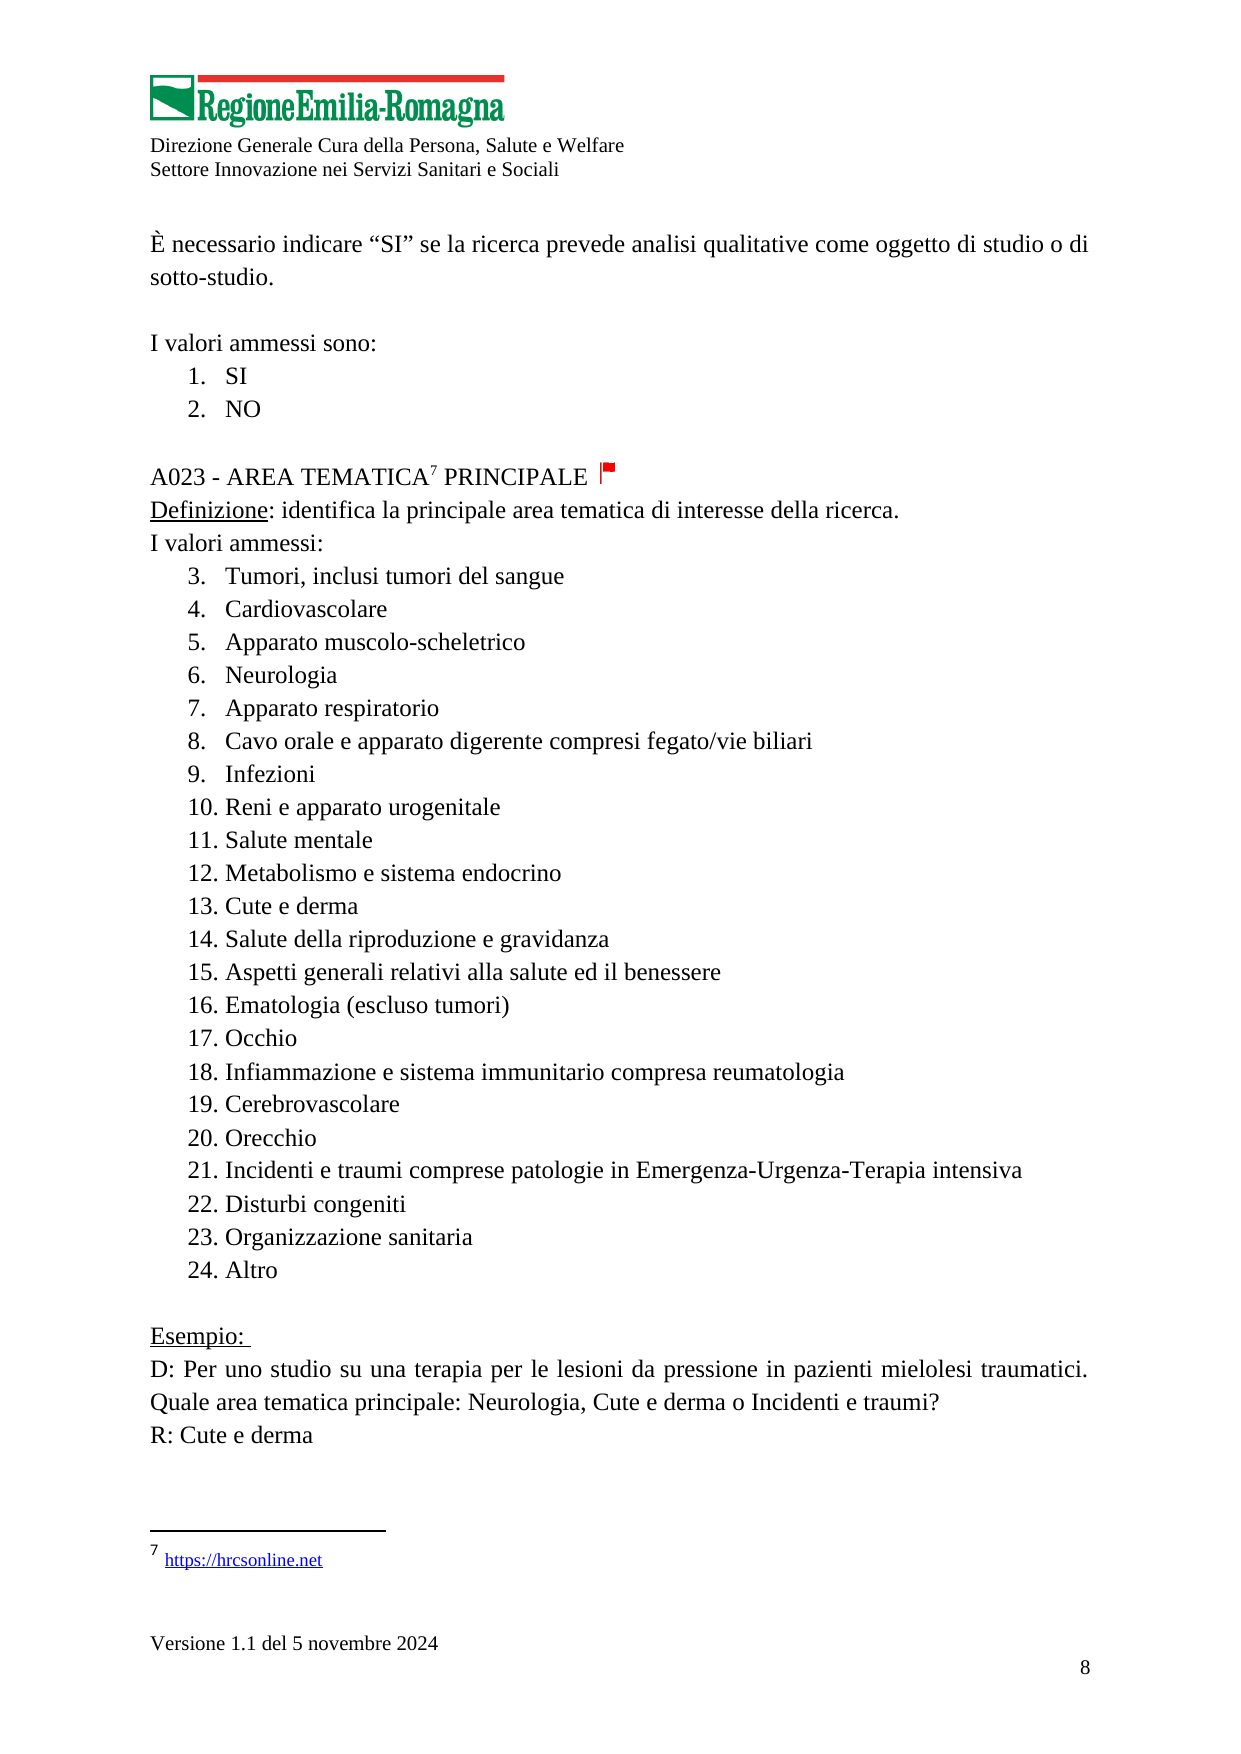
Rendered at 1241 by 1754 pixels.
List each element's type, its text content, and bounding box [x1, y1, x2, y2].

list Infiammazione e sistema immunitario compresa reumatologia [187, 1057, 1090, 1085]
list Salute mentale [187, 825, 1090, 854]
list Salute della riproduzione e gravidanza [187, 924, 1090, 953]
list Infezioni [187, 759, 1090, 788]
list Cardiovascolare [187, 594, 1090, 623]
list NO [187, 394, 1090, 423]
list Incidenti e traumi comprese patologie in Emergenza-Urgenza-Terapia intensiva [187, 1156, 1090, 1184]
list Metabolismo e sistema endocrino [187, 858, 1090, 887]
list Ematologia (escluso tumori) [187, 991, 1090, 1019]
list Apparato muscolo-scheletrico [187, 627, 1090, 656]
list Cute e derma [187, 891, 1090, 920]
list Occhio [187, 1023, 1090, 1052]
text R: Cute e derma [150, 1420, 1090, 1448]
list Tumori, inclusi tumori del sangue [187, 561, 1090, 590]
list Reni e apparato urogenitale [187, 792, 1090, 821]
text Definizione: identifica la principale area tematica di interesse della ricerca. [150, 495, 1090, 524]
text I valori ammessi: [150, 528, 1090, 557]
text I valori ammessi sono: [150, 328, 1090, 357]
picture [594, 460, 620, 486]
list Orecchio [187, 1123, 1090, 1151]
text Esempio: [150, 1321, 1090, 1349]
list Neurologia [187, 660, 1090, 689]
list Organizzazione sanitaria [187, 1222, 1090, 1250]
list SI [187, 361, 1090, 390]
text A023 - AREA TEMATICA PRINCIPALE [150, 461, 1090, 491]
list Altro [187, 1255, 1090, 1283]
list Disturbi congeniti [187, 1189, 1090, 1217]
list Aspetti generali relativi alla salute ed il benessere [187, 957, 1090, 986]
list Apparato respiratorio [187, 693, 1090, 722]
list Cavo orale e apparato digerente compresi fegato/vie biliari [187, 726, 1090, 755]
picture [150, 75, 505, 128]
list Cerebrovascolare [187, 1089, 1090, 1118]
text D: Per uno studio su una terapia per le lesioni da pressione in pazienti mielolesi traumatici. Quale area tematica principale: Neurologia, Cute e derma o Incidenti e traumi? [150, 1354, 1090, 1416]
text È necessario indicare “SI” se la ricerca prevede analisi qualitative come oggetto di studio o di sotto-studio. [150, 229, 1090, 291]
